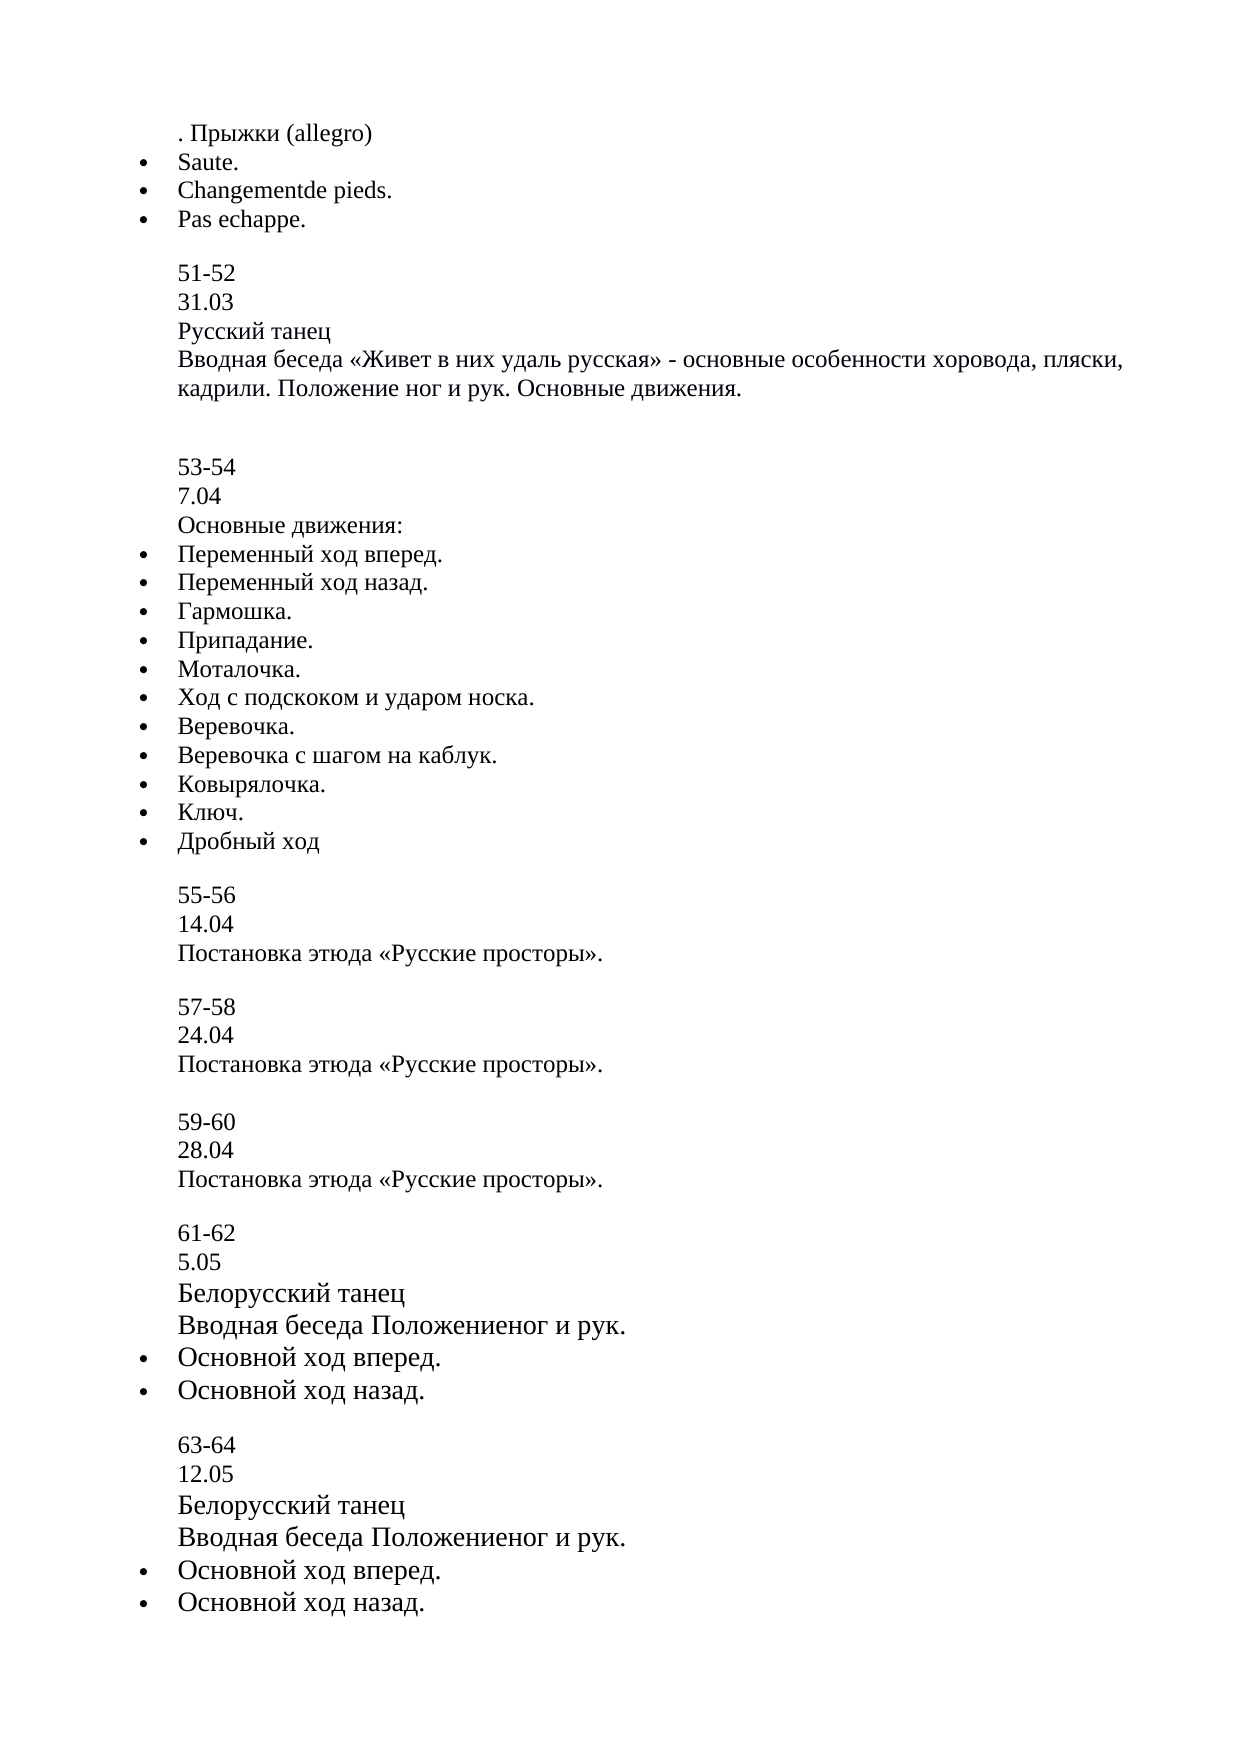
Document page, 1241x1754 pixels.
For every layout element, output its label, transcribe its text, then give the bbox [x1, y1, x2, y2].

text Основные движения: [177, 510, 1152, 539]
list Сhangementdе рieds. [140, 176, 1152, 204]
text 28.04 [177, 1135, 1152, 1164]
text Белорусский танец [177, 1488, 1152, 1520]
text 61-62 [177, 1218, 1152, 1247]
list Дробный ход [140, 826, 1152, 855]
text Белорусский танец [177, 1276, 1152, 1308]
text Русский танец [177, 316, 1152, 344]
text 14.04 [177, 909, 1152, 938]
text 63-64 [177, 1430, 1152, 1459]
list Sautе. [140, 147, 1152, 176]
text 5.05 [177, 1247, 1152, 1276]
text Вводная беседа «Живет в них удаль русская» - основные особенности хоровода, пляски, кадрили. Положение ног и рук. Основные движения. [177, 344, 1152, 402]
text 51-52 [177, 258, 1152, 287]
list Веревочка. [140, 711, 1152, 740]
text 59-60 [177, 1107, 1152, 1135]
text 55-56 [177, 880, 1152, 909]
list Основной ход назад. [140, 1373, 1152, 1405]
list Ход с подскоком и ударом носка. [140, 682, 1152, 711]
list Припадание. [140, 625, 1152, 654]
text 57-58 [177, 992, 1152, 1020]
text 7.04 [177, 481, 1152, 510]
list Ключ. [140, 797, 1152, 826]
list Моталочка. [140, 654, 1152, 682]
text . Прыжки (allegro) [177, 118, 1152, 147]
list Переменный ход назад. [140, 567, 1152, 596]
text 24.04 [177, 1020, 1152, 1049]
text Постановка этюда «Русские просторы». [177, 938, 1152, 966]
text 53-54 [177, 452, 1152, 481]
list Основной ход вперед. [140, 1553, 1152, 1585]
text 12.05 [177, 1459, 1152, 1488]
list Основной ход назад. [140, 1585, 1152, 1617]
list Гармошка. [140, 596, 1152, 625]
list Основной ход вперед. [140, 1340, 1152, 1373]
text Постановка этюда «Русские просторы». [177, 1049, 1152, 1078]
list Переменный ход вперед. [140, 539, 1152, 567]
text Вводная беседа Положениеног и рук. [177, 1520, 1152, 1553]
list Ковырялочка. [140, 769, 1152, 797]
text Постановка этюда «Русские просторы». [177, 1164, 1152, 1193]
list Раs еchарре. [140, 204, 1152, 233]
text Вводная беседа Положениеног и рук. [177, 1308, 1152, 1340]
text 31.03 [177, 287, 1152, 316]
list Веревочка с шагом на каблук. [140, 740, 1152, 769]
